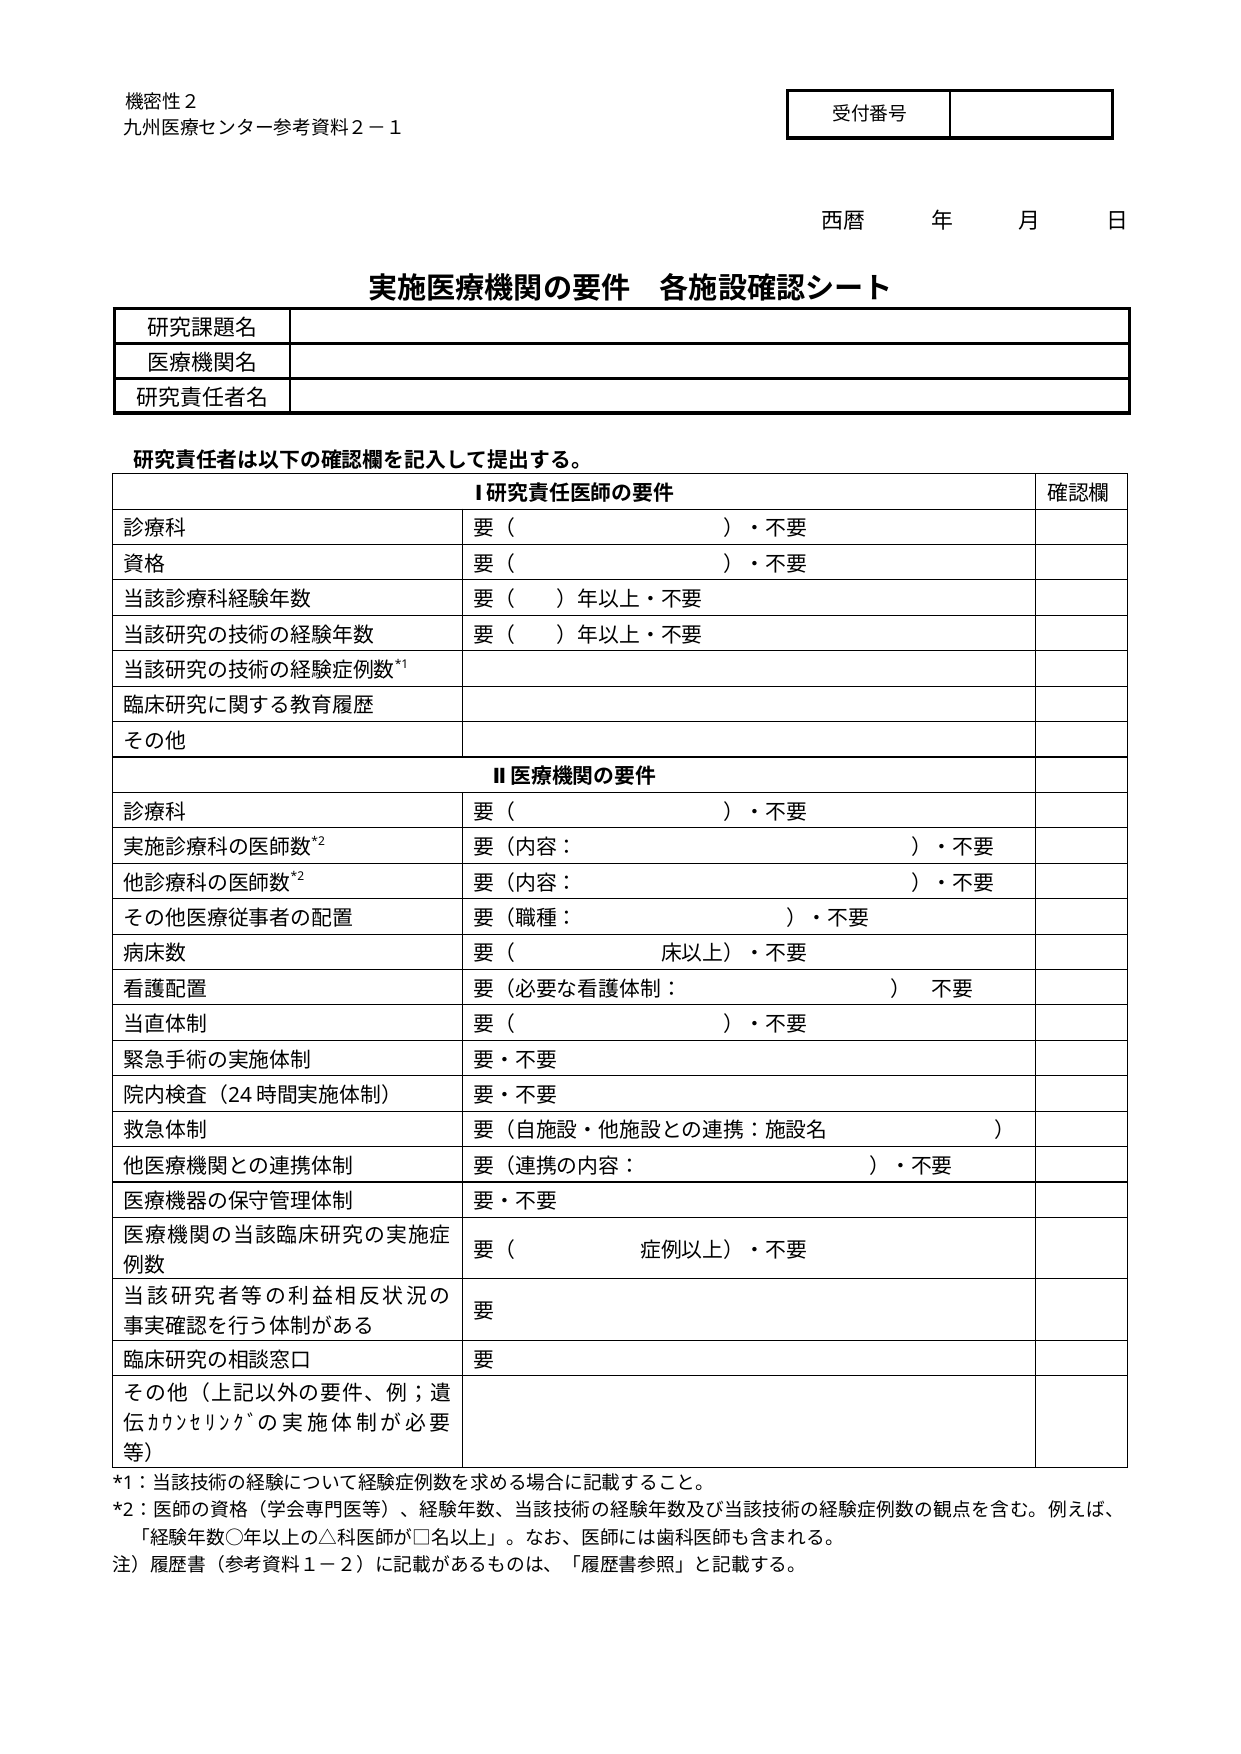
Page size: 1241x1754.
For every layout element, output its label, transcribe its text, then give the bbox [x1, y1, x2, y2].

table_cell [1036, 793, 1127, 827]
table_cell [463, 651, 1035, 686]
table_cell 緊急手術の実施体制 [113, 1041, 462, 1075]
text 研究責任者は以下の確認欄を記入して提出する。 [112, 443, 1128, 473]
table_cell 要（必要な看護体制： ） 不要 [463, 970, 1035, 1004]
table_header 研究課題名 [116, 310, 289, 342]
table_cell 診療科 [113, 510, 462, 544]
text 注）履歴書（参考資料１－２）に記載があるものは、「履歴書参照」と記載する。 [112, 1549, 1128, 1577]
table_cell [1036, 1112, 1127, 1146]
table_cell [1036, 1041, 1127, 1075]
table_cell 要（連携の内容： ）・不要 [463, 1147, 1035, 1181]
table_cell 病床数 [113, 935, 462, 969]
table_cell 他医療機関との連携体制 [113, 1147, 462, 1181]
table_cell 要（ 症例以上）・不要 [463, 1218, 1035, 1278]
table_cell [1036, 864, 1127, 898]
table_cell 要 [463, 1279, 1035, 1340]
table_cell 要（ ）・不要 [463, 510, 1035, 544]
table_cell 当該診療科経験年数 [113, 580, 462, 615]
table_cell 研究責任者名 [116, 380, 289, 411]
table_cell [1036, 970, 1127, 1004]
table_header 確認欄 [1036, 474, 1127, 508]
table_cell その他 [113, 722, 462, 756]
text *2：医師の資格（学会専門医等）、経験年数、当該技術の経験年数及び当該技術の経験症例数の観点を含む。例えば、「経験年数○年以上の△科医師が□名以上」。なお、医師には歯科医師も含まれる。 [112, 1495, 1128, 1549]
table_cell [1036, 1279, 1127, 1340]
table_cell 要（ ）・不要 [463, 793, 1035, 827]
table_cell その他医療従事者の配置 [113, 899, 462, 933]
table_cell 院内検査（24時間実施体制） [113, 1076, 462, 1111]
table_cell [1036, 899, 1127, 933]
table_cell [291, 345, 1128, 377]
table_cell 医療機関の当該臨床研究の実施症例数 [113, 1218, 462, 1278]
table_cell 要（ ）年以上・不要 [463, 580, 1035, 615]
table_cell [1036, 616, 1127, 650]
table_cell 診療科 [113, 793, 462, 827]
table_cell 要・不要 [463, 1183, 1035, 1217]
table_cell 要（自施設・他施設との連携：施設名 ） [463, 1112, 1035, 1146]
text 実施医療機関の要件 各施設確認シート [112, 265, 1128, 307]
table_cell 要（職種： ）・不要 [463, 899, 1035, 933]
table_cell 要（ ）年以上・不要 [463, 616, 1035, 650]
table_cell [291, 380, 1128, 411]
table_cell 医療機器の保守管理体制 [113, 1183, 462, 1217]
table_cell 要（ 床以上）・不要 [463, 935, 1035, 969]
table_cell [1036, 1341, 1127, 1375]
table_cell 当該研究の技術の経験症例数*1 [113, 651, 462, 686]
table_cell 当直体制 [113, 1005, 462, 1040]
table_cell 要・不要 [463, 1076, 1035, 1111]
table_cell [1036, 1376, 1127, 1467]
table_cell 要 [463, 1341, 1035, 1375]
table_cell その他（上記以外の要件、例；遺伝ｶｳﾝｾﾘﾝｸﾞの実施体制が必要 等） [113, 1376, 462, 1467]
table_cell 当該研究者等の利益相反状況の 事実確認を行う体制がある [113, 1279, 462, 1340]
table_cell 要（ ）・不要 [463, 1005, 1035, 1040]
table_cell [463, 687, 1035, 721]
table_cell [1036, 828, 1127, 863]
table_cell [1036, 1005, 1127, 1040]
table_cell [1036, 580, 1127, 615]
table_cell [463, 722, 1035, 756]
table_cell [1036, 1218, 1127, 1278]
table_cell 救急体制 [113, 1112, 462, 1146]
table_cell [1036, 651, 1127, 686]
table_cell [1036, 935, 1127, 969]
table_header Ⅰ研究責任医師の要件 [113, 474, 1035, 508]
table_cell [1036, 758, 1127, 792]
table_cell 要（内容： ）・不要 [463, 864, 1035, 898]
table_cell 看護配置 [113, 970, 462, 1004]
table_cell 資格 [113, 545, 462, 579]
table_cell [1036, 1183, 1127, 1217]
table_cell 要（内容： ）・不要 [463, 828, 1035, 863]
table_cell 臨床研究の相談窓口 [113, 1341, 462, 1375]
table_cell [1036, 1076, 1127, 1111]
table_cell 他診療科の医師数*2 [113, 864, 462, 898]
table_cell [1036, 545, 1127, 579]
table_cell 実施診療科の医師数*2 [113, 828, 462, 863]
table_cell [463, 1376, 1035, 1467]
table_cell 要（ ）・不要 [463, 545, 1035, 579]
table_cell 当該研究の技術の経験年数 [113, 616, 462, 650]
table_cell 要・不要 [463, 1041, 1035, 1075]
table_cell 臨床研究に関する教育履歴 [113, 687, 462, 721]
table_cell [1036, 687, 1127, 721]
table_cell [1036, 1147, 1127, 1181]
table_cell 医療機関名 [116, 345, 289, 377]
table_cell [1036, 510, 1127, 544]
text 西暦 年 月 日 [112, 203, 1128, 235]
text *1：当該技術の経験について経験症例数を求める場合に記載すること。 [112, 1468, 1128, 1495]
table_header [291, 310, 1128, 342]
table_cell [1036, 722, 1127, 756]
table_cell Ⅱ医療機関の要件 [113, 758, 1035, 792]
